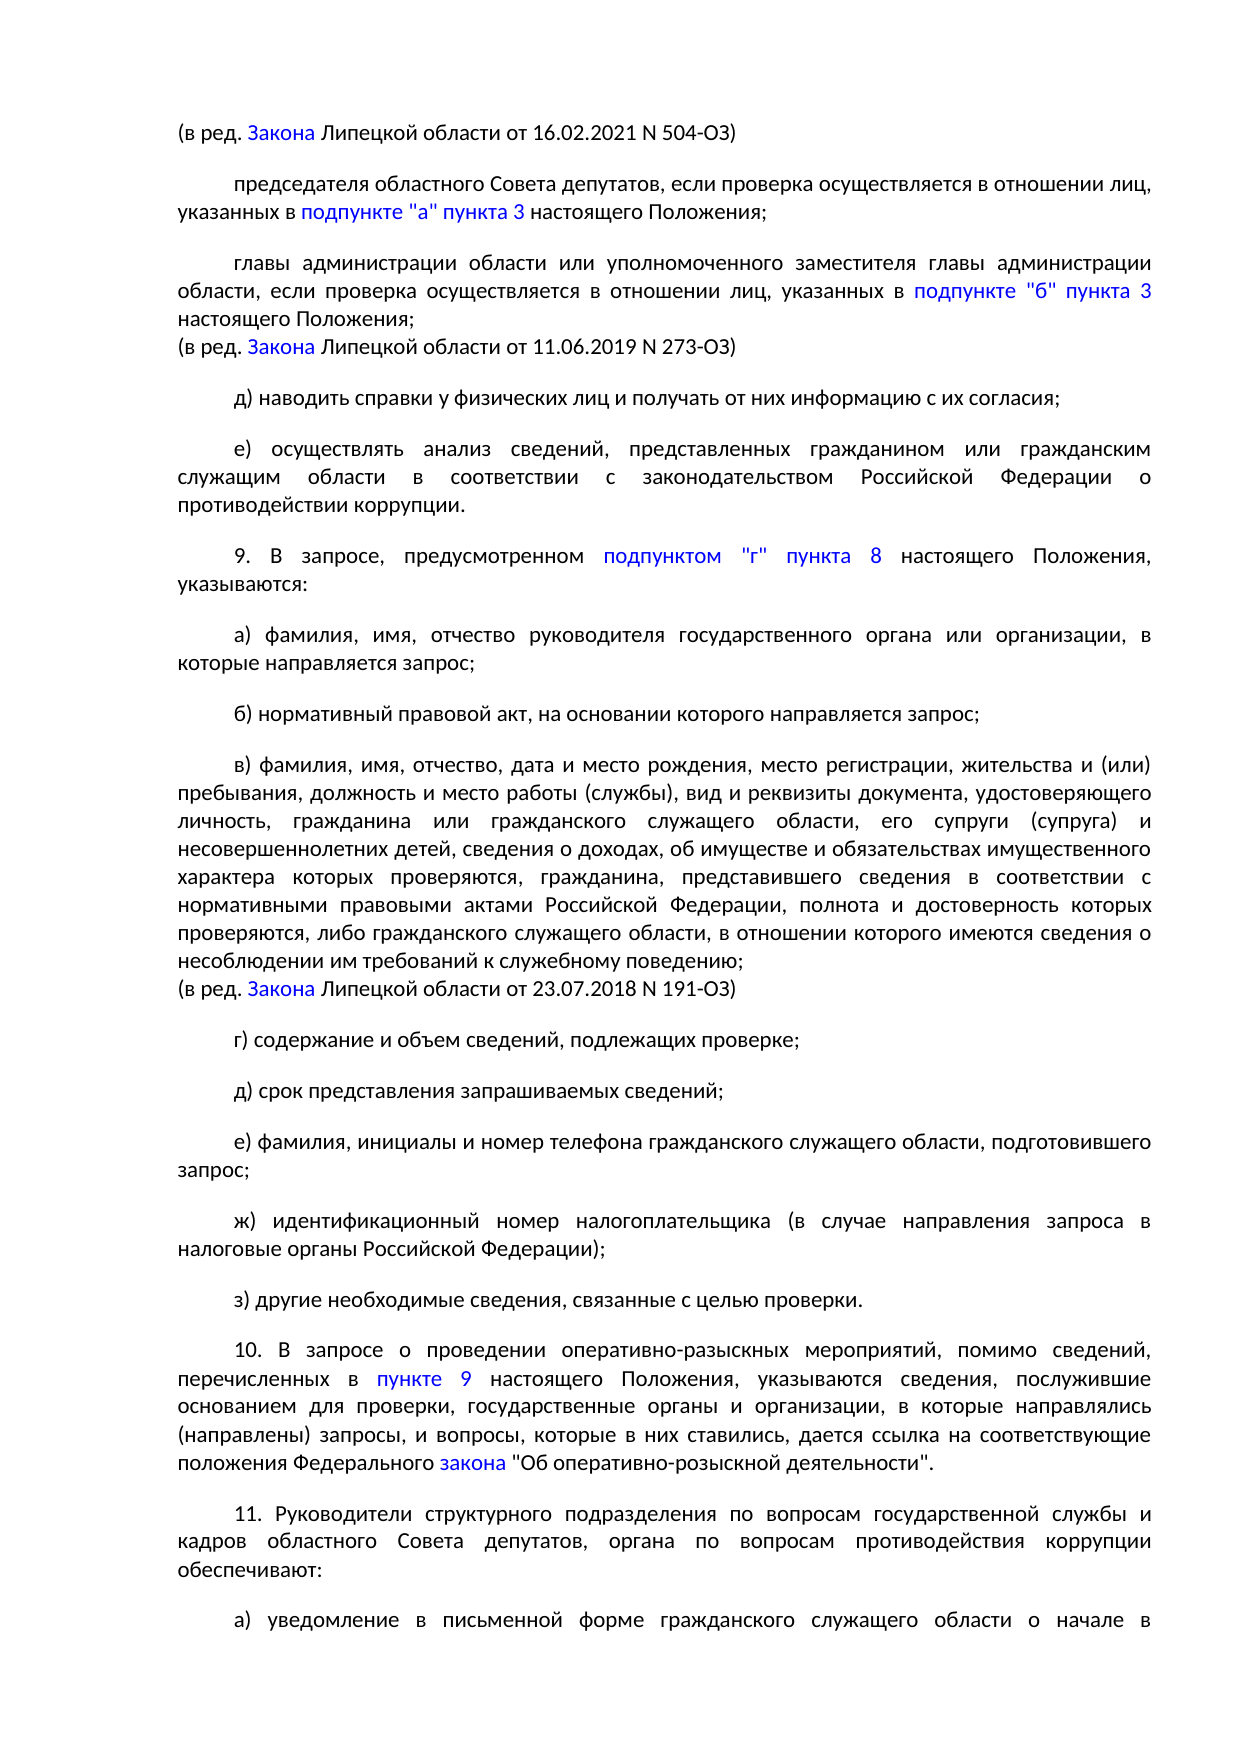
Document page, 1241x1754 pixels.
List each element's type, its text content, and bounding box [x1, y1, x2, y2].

text е) фамилия, инициалы и номер телефона гражданского служащего области, подготовившего запрос; [177, 1127, 1152, 1183]
text главы администрации области или уполномоченного заместителя главы администрации области, если проверка осуществляется в отношении лиц, указанных в подпункте "б" пункта 3 настоящего Положения; [177, 248, 1152, 332]
text 10. В запросе о проведении оперативно-разыскных мероприятий, помимо сведений, перечисленных в пункте 9 настоящего Положения, указываются сведения, послужившие основанием для проверки, государственные органы и организации, в которые направлялись (направлены) запросы, и вопросы, которые в них ставились, дается ссылка на соответствующие положения Федерального закона "Об оперативно-розыскной деятельности". [177, 1336, 1152, 1476]
text е) осуществлять анализ сведений, представленных гражданином или гражданским служащим области в соответствии с законодательством Российской Федерации о противодействии коррупции. [177, 434, 1152, 518]
text (в ред. Закона Липецкой области от 11.06.2019 N 273-ОЗ) [177, 332, 1152, 360]
text ж) идентификационный номер налогоплательщика (в случае направления запроса в налоговые органы Российской Федерации); [177, 1206, 1152, 1262]
text з) другие необходимые сведения, связанные с целью проверки. [177, 1285, 1152, 1313]
text председателя областного Совета депутатов, если проверка осуществляется в отношении лиц, указанных в подпункте "а" пункта 3 настоящего Положения; [177, 169, 1152, 225]
text г) содержание и объем сведений, подлежащих проверке; [177, 1025, 1152, 1053]
text д) наводить справки у физических лиц и получать от них информацию с их согласия; [177, 383, 1152, 411]
text 9. В запросе, предусмотренном подпунктом "г" пункта 8 настоящего Положения, указываются: [177, 541, 1152, 597]
text (в ред. Закона Липецкой области от 16.02.2021 N 504-ОЗ) [177, 118, 1152, 146]
text 11. Руководители структурного подразделения по вопросам государственной службы и кадров областного Совета депутатов, органа по вопросам противодействия коррупции обеспечивают: [177, 1499, 1152, 1583]
text (в ред. Закона Липецкой области от 23.07.2018 N 191-ОЗ) [177, 974, 1152, 1002]
text д) срок представления запрашиваемых сведений; [177, 1076, 1152, 1104]
text в) фамилия, имя, отчество, дата и место рождения, место регистрации, жительства и (или) пребывания, должность и место работы (службы), вид и реквизиты документа, удостоверяющего личность, гражданина или гражданского служащего области, его супруги (супруга) и несовершеннолетних детей, сведения о доходах, об имуществе и обязательствах имущественного характера которых проверяются, гражданина, представившего сведения в соответствии с нормативными правовыми актами Российской Федерации, полнота и достоверность которых проверяются, либо гражданского служащего области, в отношении которого имеются сведения о несоблюдении им требований к служебному поведению; [177, 750, 1152, 974]
text б) нормативный правовой акт, на основании которого направляется запрос; [177, 699, 1152, 727]
text а) фамилия, имя, отчество руководителя государственного органа или организации, в которые направляется запрос; [177, 620, 1152, 676]
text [177, 1606, 1152, 1634]
